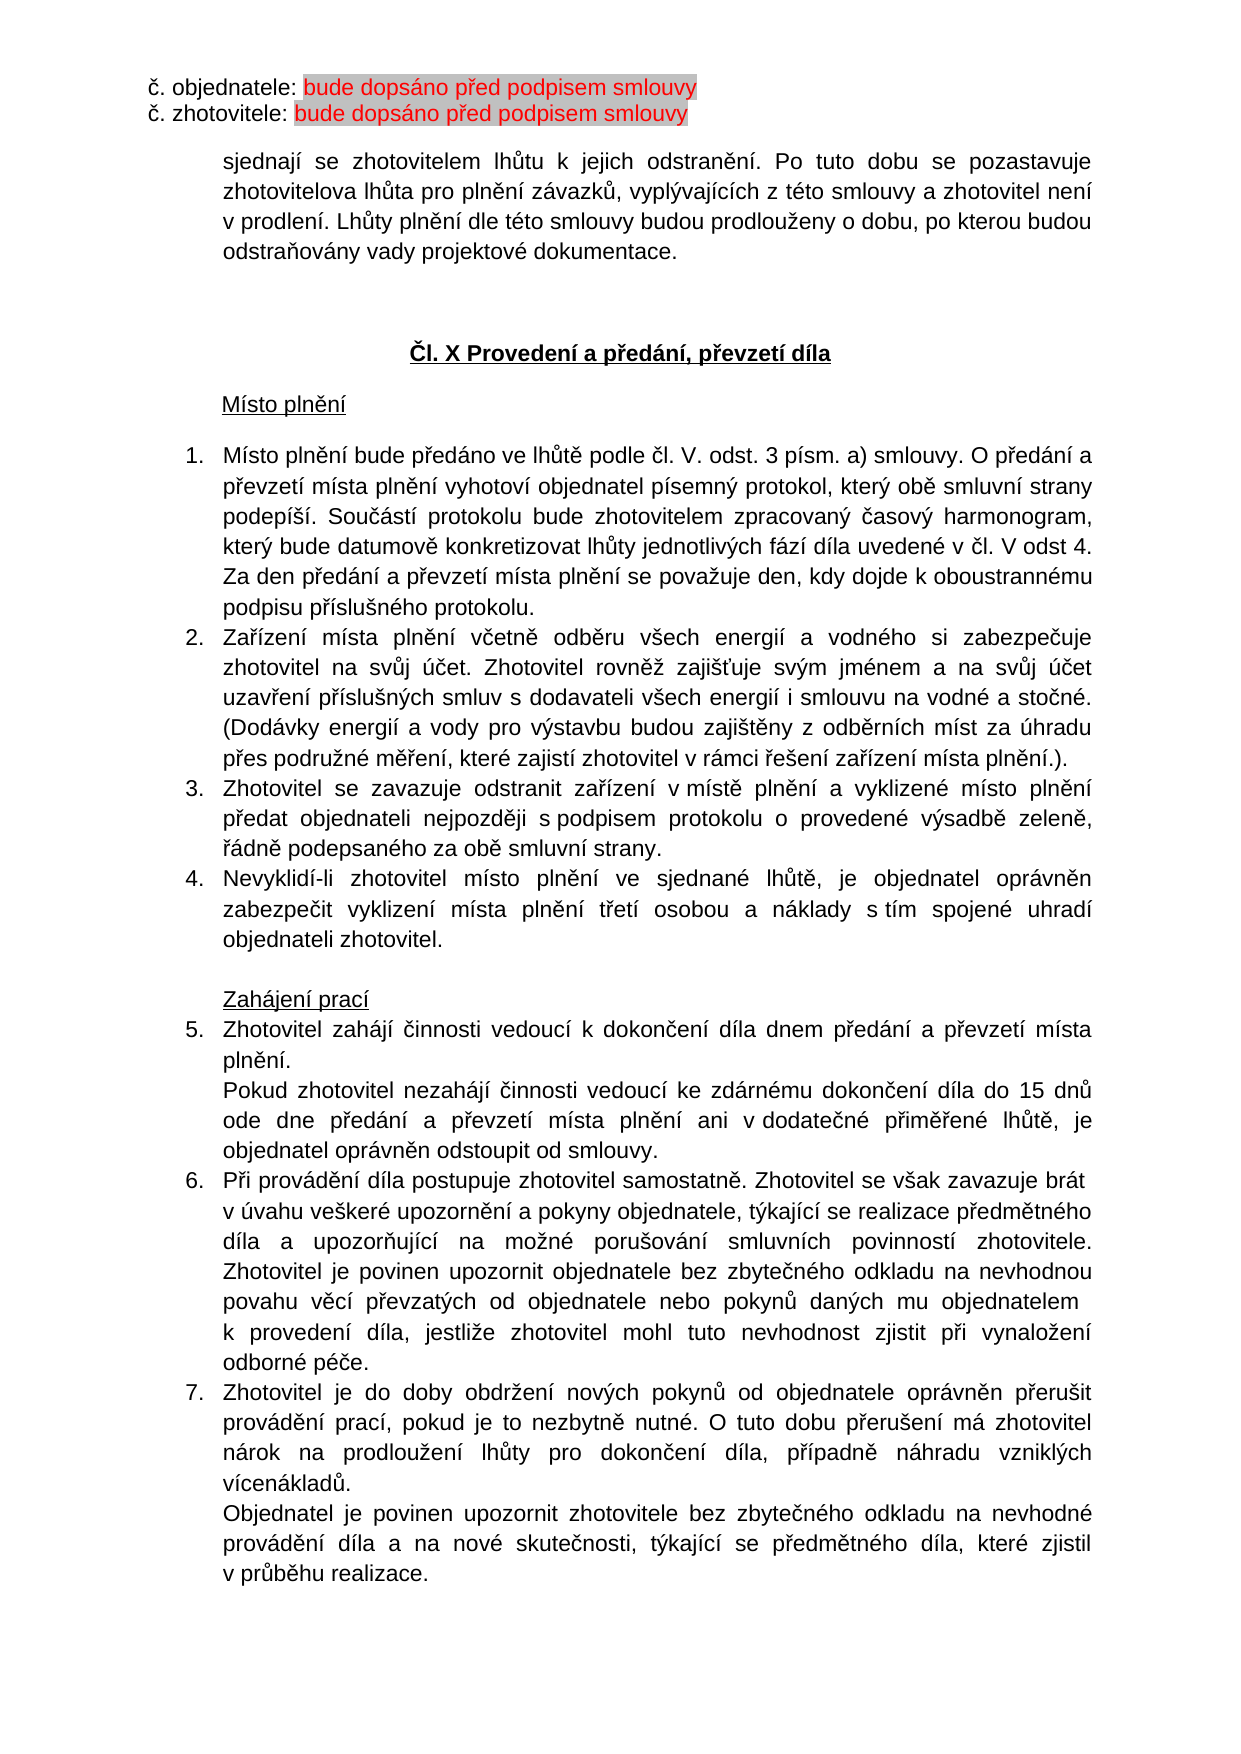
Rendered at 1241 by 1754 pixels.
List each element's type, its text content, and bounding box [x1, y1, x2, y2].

list Při provádění díla postupuje zhotovitel samostatně. Zhotovitel se však zavazuje brát v úvahu veškeré upozornění a pokyny objednatele, týkající se realizace předmětného díla a upozorňující na možné porušování smluvních povinností zhotovitele. Zhotovitel je povinen upozornit objednatele bez zbytečného odkladu na nevhodnou povahu věcí převzatých od objednatele nebo pokynů daných mu objednatelem k provedení díla, jestliže zhotovitel mohl tuto nevhodnost zjistit při vynaložení odborné péče. [185, 1167, 1093, 1375]
list Zahájení prací [223, 986, 1093, 1012]
list Zařízení místa plnění včetně odběru všech energií a vodného si zabezpečuje zhotovitel na svůj účet. Zhotovitel rovněž zajišťuje svým jménem a na svůj účet uzavření příslušných smluv s dodavateli všech energií i smlouvu na vodné a stočné. (Dodávky energií a vody pro výstavbu budou zajištěny z odběrních míst za úhradu přes podružné měření, které zajistí zhotovitel v rámci řešení zařízení místa plnění.). [185, 624, 1093, 771]
list Zhotovitel je do doby obdržení nových pokynů od objednatele oprávněn přerušit provádění prací, pokud je to nezbytně nutné. O tuto dobu přerušení má zhotovitel nárok na prodloužení lhůty pro dokončení díla, případně náhradu vzniklých vícenákladů. Objednatel je povinen upozornit zhotovitele bez zbytečného odkladu na nevhodné provádění díla a na nové skutečnosti, týkající se předmětného díla, které zjistil v průběhu realizace. [185, 1379, 1093, 1586]
list Zhotovitel zahájí činnosti vedoucí k dokončení díla dnem předání a převzetí místa plnění. Pokud zhotovitel nezahájí činnosti vedoucí ke zdárnému dokončení díla do 15 dnů ode dne předání a převzetí místa plnění ani v dodatečné přiměřené lhůtě, je objednatel oprávněn odstoupit od smlouvy. [185, 1016, 1093, 1163]
list Místo plnění bude předáno ve lhůtě podle čl. V. odst. 3 písm. a) smlouvy. O předání a převzetí místa plnění vyhotoví objednatel písemný protokol, který obě smluvní strany podepíší. Součástí protokolu bude zhotovitelem zpracovaný časový harmonogram, který bude datumově konkretizovat lhůty jednotlivých fází díla uvedené v čl. V odst 4. Za den předání a převzetí místa plnění se považuje den, kdy dojde k oboustrannému podpisu příslušného protokolu. [185, 442, 1093, 620]
list Zhotovitel se zavazuje odstranit zařízení v místě plnění a vyklizené místo plnění předat objednateli nejpozději s podpisem protokolu o provedené výsadbě zeleně, řádně podepsaného za obě smluvní strany. [185, 775, 1093, 861]
text Místo plnění [148, 391, 1093, 418]
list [185, 148, 1093, 264]
list Nevyklidí-li zhotovitel místo plnění ve sjednané lhůtě, je objednatel oprávněn zabezpečit vyklizení místa plnění třetí osobou a náklady s tím spojené uhradí objednateli zhotovitel. [185, 865, 1093, 952]
text Čl. X Provedení a předání, převzetí díla [148, 340, 1093, 367]
